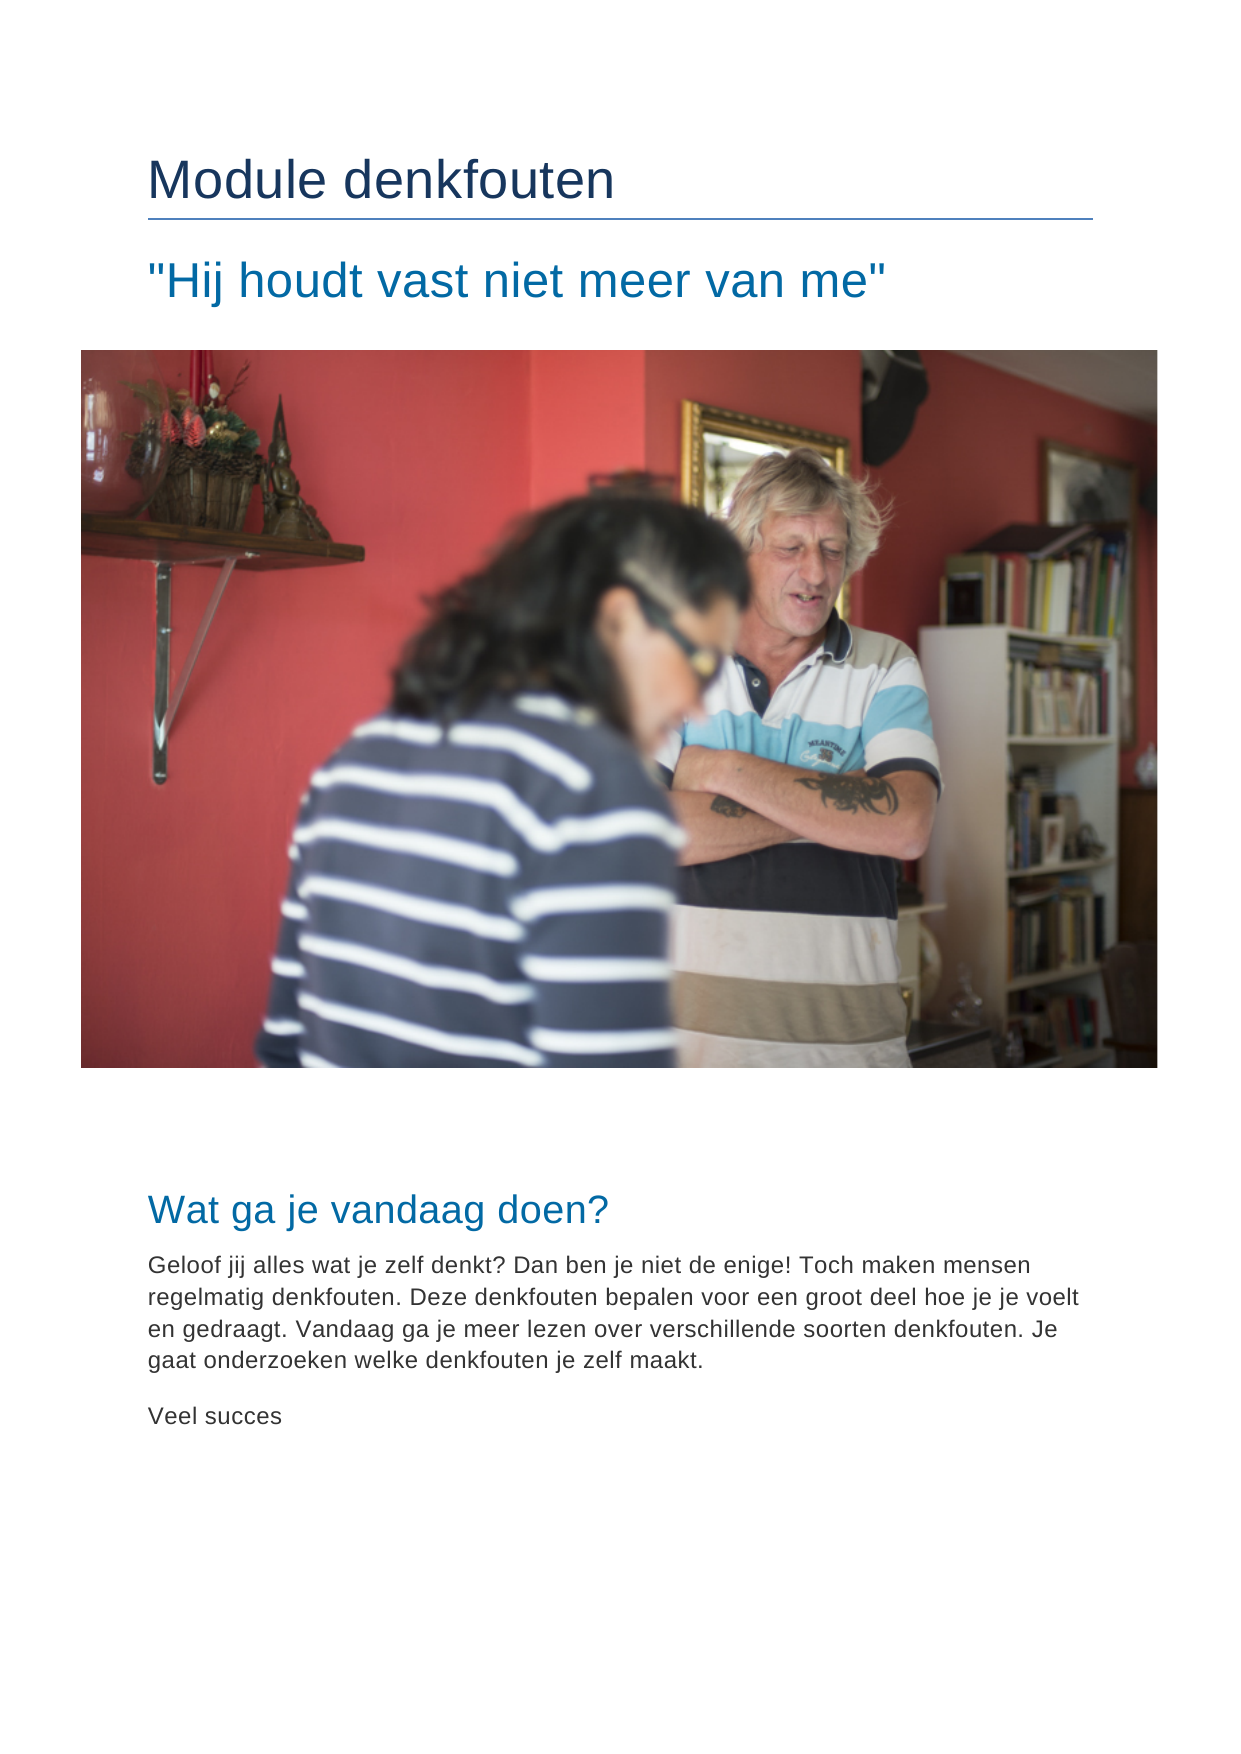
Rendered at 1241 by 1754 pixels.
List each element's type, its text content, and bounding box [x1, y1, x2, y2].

text "Hij houdt vast niet meer van me" [148, 252, 1093, 308]
picture [81, 350, 1158, 1068]
text Veel succes [148, 1397, 1093, 1429]
title Module denkfouten [148, 148, 1093, 218]
text Wat ga je vandaag doen? [148, 1186, 1093, 1232]
text Geloof jij alles wat je zelf denkt? Dan ben je niet de enige! Toch maken mensen regelmatig denkfouten. Deze denkfouten bepalen voor een groot deel hoe je je voelt en gedraagt. Vandaag ga je meer lezen over verschillende soorten denkfouten. Je gaat onderzoeken welke denkfouten je zelf maakt. [148, 1247, 1093, 1374]
